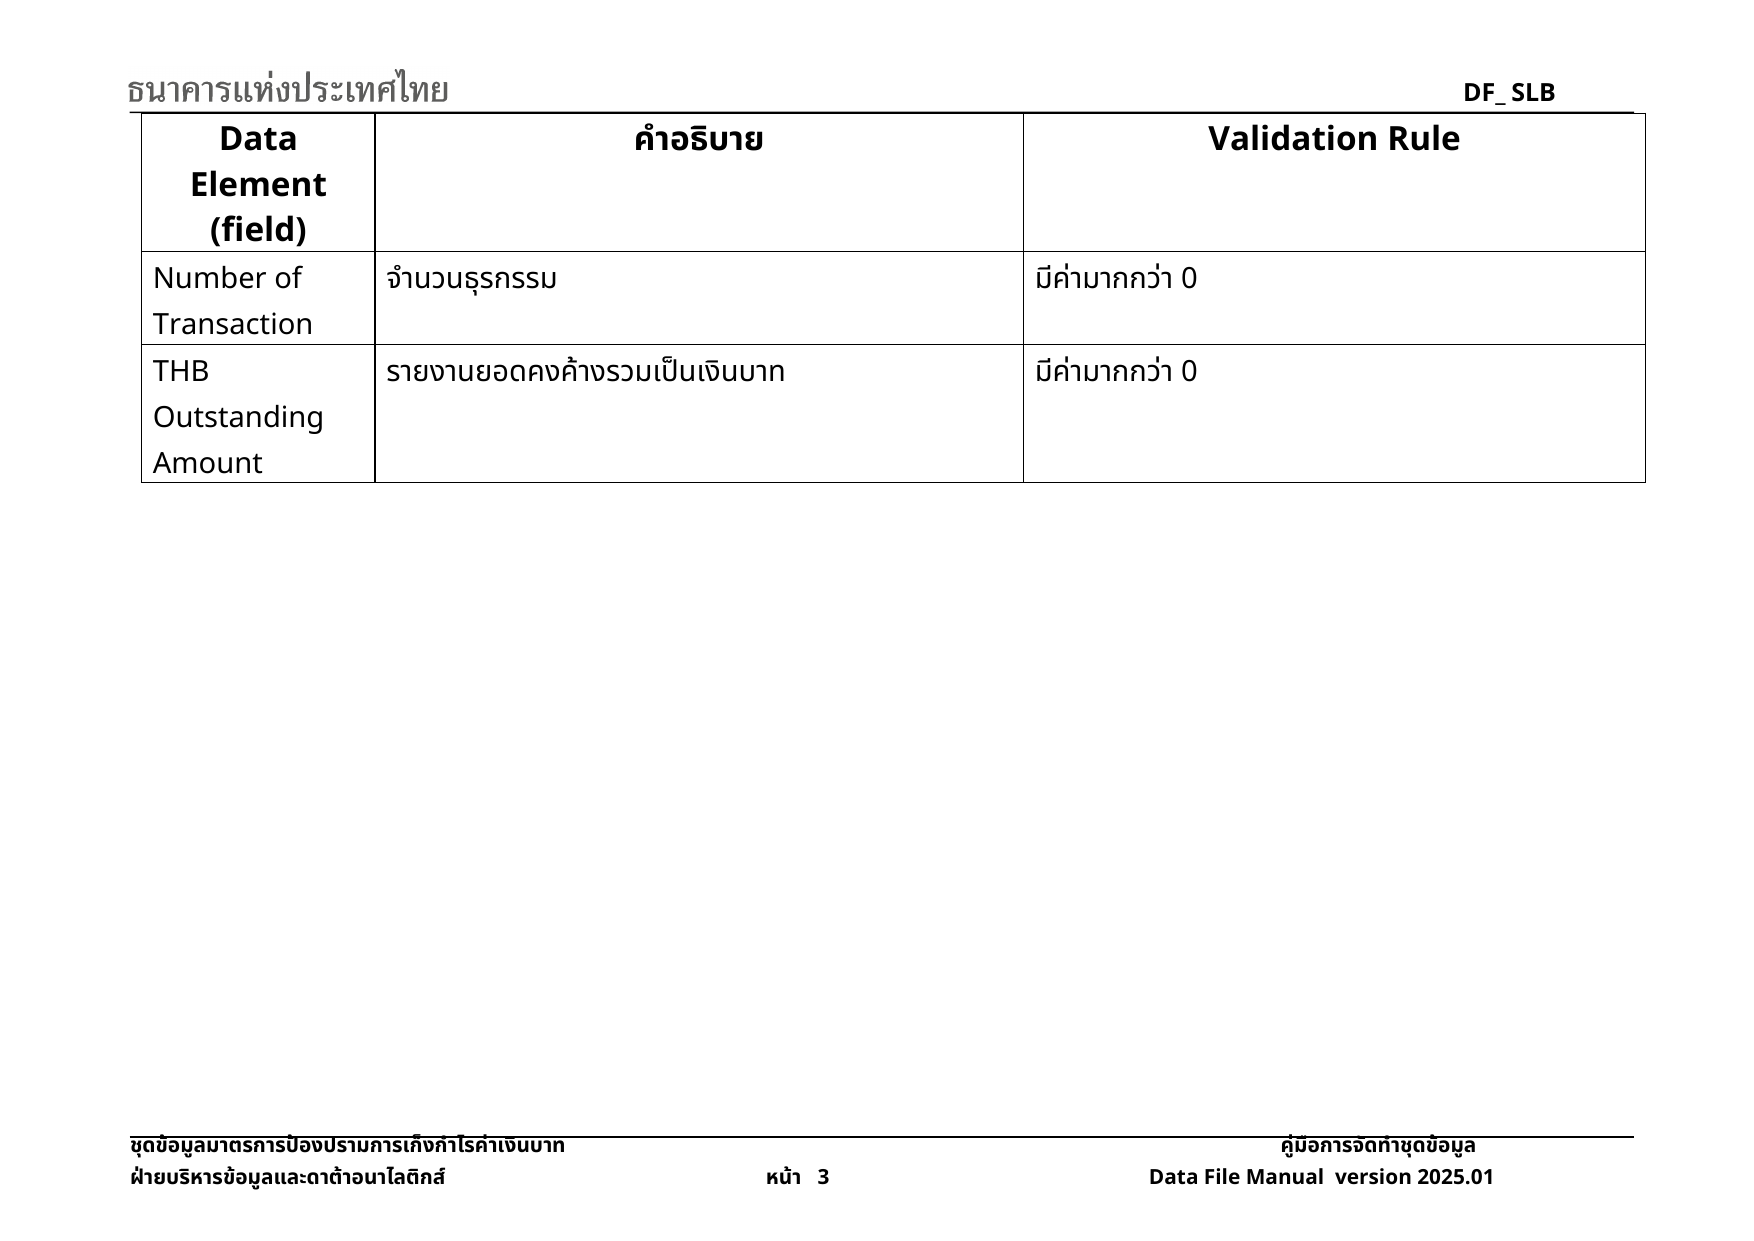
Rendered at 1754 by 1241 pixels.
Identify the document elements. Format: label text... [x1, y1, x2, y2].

table_cell THB Outstanding Amount [142, 345, 374, 482]
table_cell มีค่ามากกว่า 0 [1024, 252, 1645, 344]
table_cell รายงานยอดคงค้างรวมเป็นเงินบาท [376, 345, 1023, 482]
table_cell มีค่ามากกว่า 0 [1024, 345, 1645, 482]
table_cell จำนวนธุรกรรม [376, 252, 1023, 344]
table_header คำอธิบาย [376, 114, 1023, 251]
table_cell Number of Transaction [142, 252, 374, 344]
table_header Data Element (field) [142, 114, 374, 251]
picture [127, 66, 450, 106]
table_header Validation Rule [1024, 114, 1645, 251]
